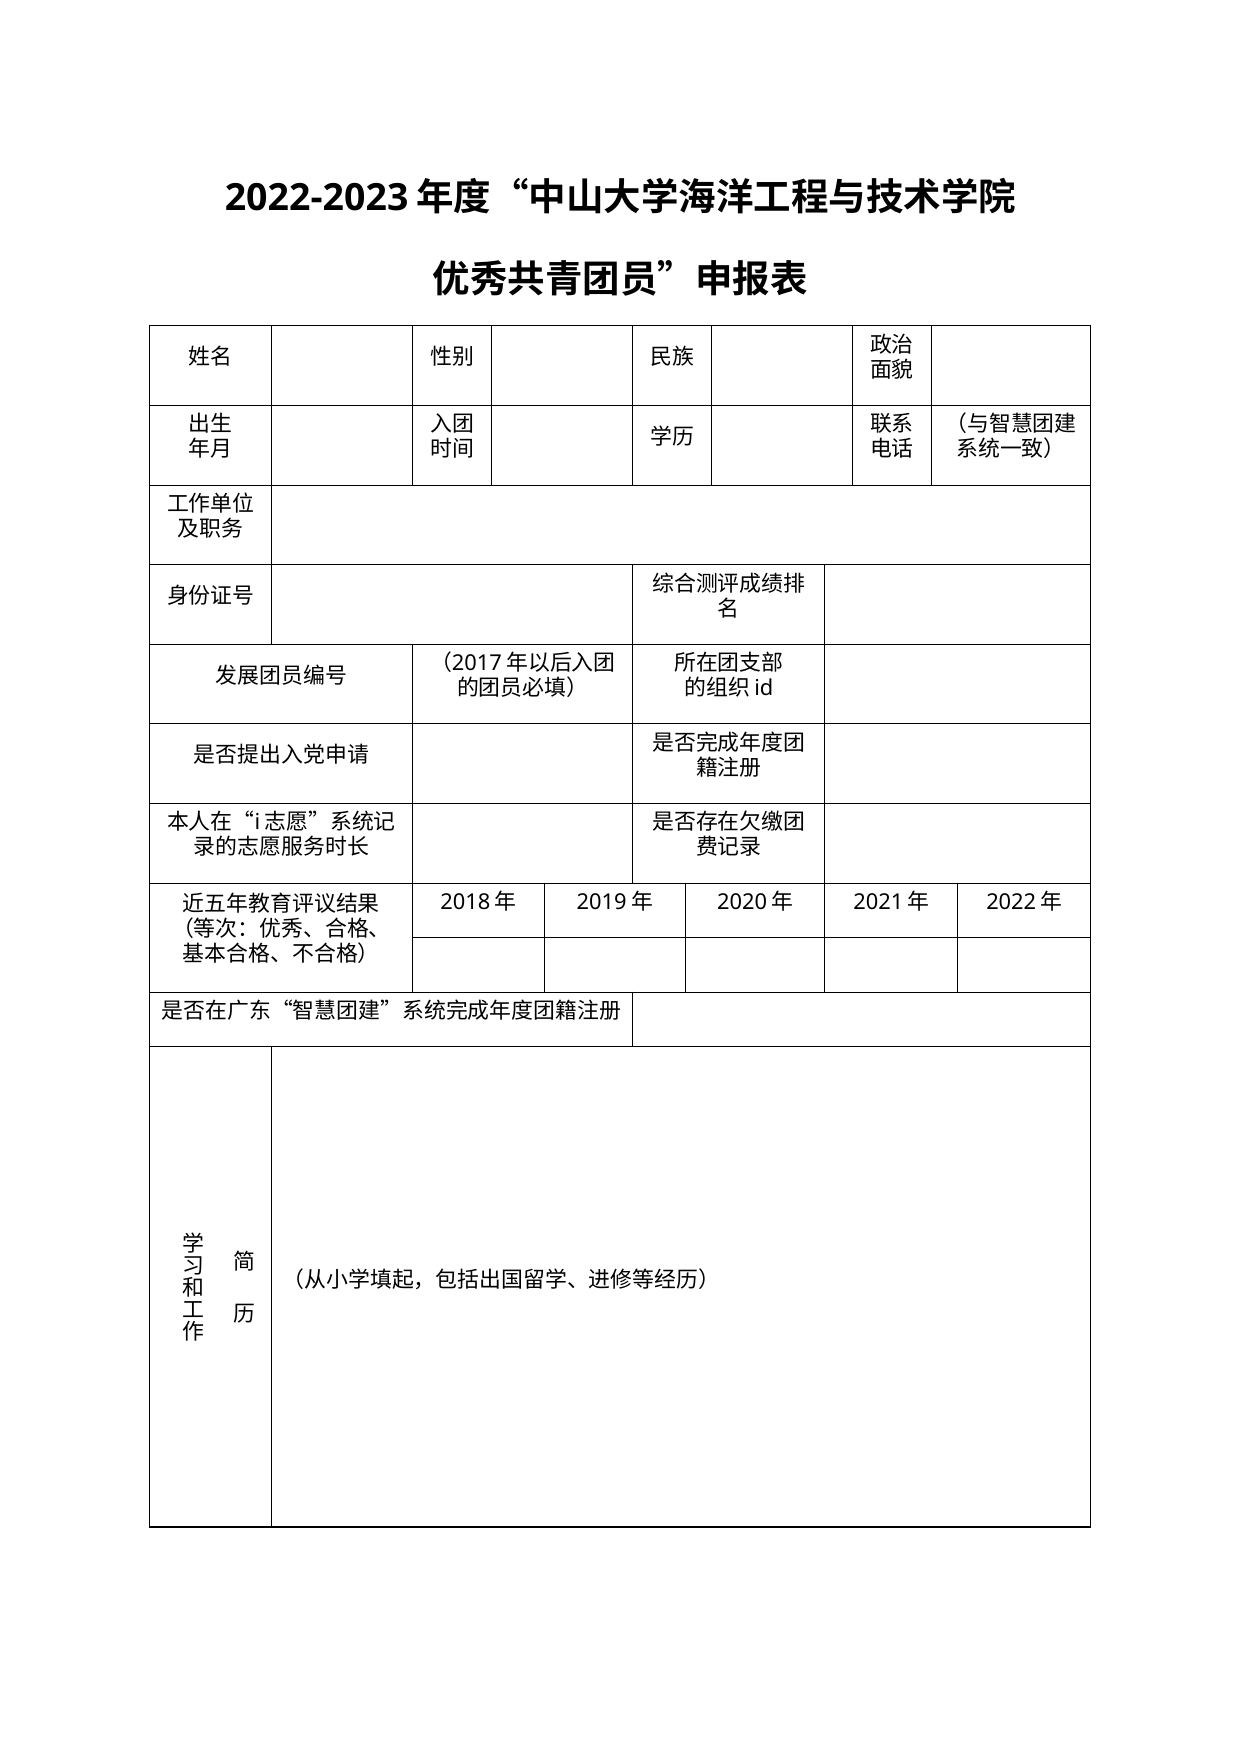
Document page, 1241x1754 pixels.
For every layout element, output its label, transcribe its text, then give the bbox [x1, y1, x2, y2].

table_cell [712, 406, 852, 484]
table_cell [545, 938, 685, 992]
table_cell 是否提出入党申请 [150, 724, 412, 803]
table_cell [272, 406, 412, 484]
table_cell （2017年以后入团的团员必填） [413, 645, 632, 723]
table_cell 联系电话 [853, 406, 931, 484]
table_cell [958, 938, 1090, 992]
text 2022-2023年度“中山大学海洋工程与技术学院 [187, 162, 1053, 227]
table_cell 身份证号 [150, 565, 271, 644]
table_cell 2018年 [413, 884, 544, 937]
table_cell 工作单位及职务 [150, 486, 271, 564]
table_cell [413, 938, 544, 992]
table_header [712, 326, 852, 405]
table_header [272, 326, 412, 405]
table_cell 2022年 [958, 884, 1090, 937]
table_cell [825, 804, 1090, 882]
table_cell 是否在广东“智慧团建”系统完成年度团籍注册 [150, 993, 632, 1046]
table_header 民族 [633, 326, 711, 405]
table_cell （从小学填起，包括出国留学、进修等经历） [272, 1047, 1090, 1526]
table_cell [272, 565, 632, 644]
table_cell 综合测评成绩排名 [633, 565, 824, 644]
table_cell 本人在“i志愿”系统记录的志愿服务时长 [150, 804, 412, 882]
table_cell 是否完成年度团籍注册 [633, 724, 824, 803]
table_header 政治面貌 [853, 326, 931, 405]
table_cell 2019年 [545, 884, 685, 937]
table_cell 入团时间 [413, 406, 491, 484]
table_cell 近五年教育评议结果 （等次：优秀、合格、基本合格、不合格） [150, 884, 412, 992]
table_cell [825, 724, 1090, 803]
table_cell [272, 486, 1090, 564]
table_cell [825, 938, 957, 992]
table_cell 学历 [633, 406, 711, 484]
table_cell [413, 724, 632, 803]
table_cell 简 历 学习和工作 [150, 1047, 271, 1526]
text 优秀共青团员”申报表 [187, 244, 1053, 309]
table_cell 所在团支部 的组织id [633, 645, 824, 723]
table_header 姓名 [150, 326, 271, 405]
table_cell 2021年 [825, 884, 957, 937]
table_header [492, 326, 632, 405]
table_cell [686, 938, 824, 992]
table_cell 发展团员编号 [150, 645, 412, 723]
table_cell [492, 406, 632, 484]
table_cell [633, 993, 1090, 1046]
table_cell [413, 804, 632, 882]
table_cell （与智慧团建系统一致） [932, 406, 1090, 484]
table_cell [825, 645, 1090, 723]
table_cell 2020年 [686, 884, 824, 937]
table_cell [825, 565, 1090, 644]
table_cell 出生 年月 [150, 406, 271, 484]
table_cell 是否存在欠缴团费记录 [633, 804, 824, 882]
table_header 性别 [413, 326, 491, 405]
table_header [932, 326, 1090, 405]
